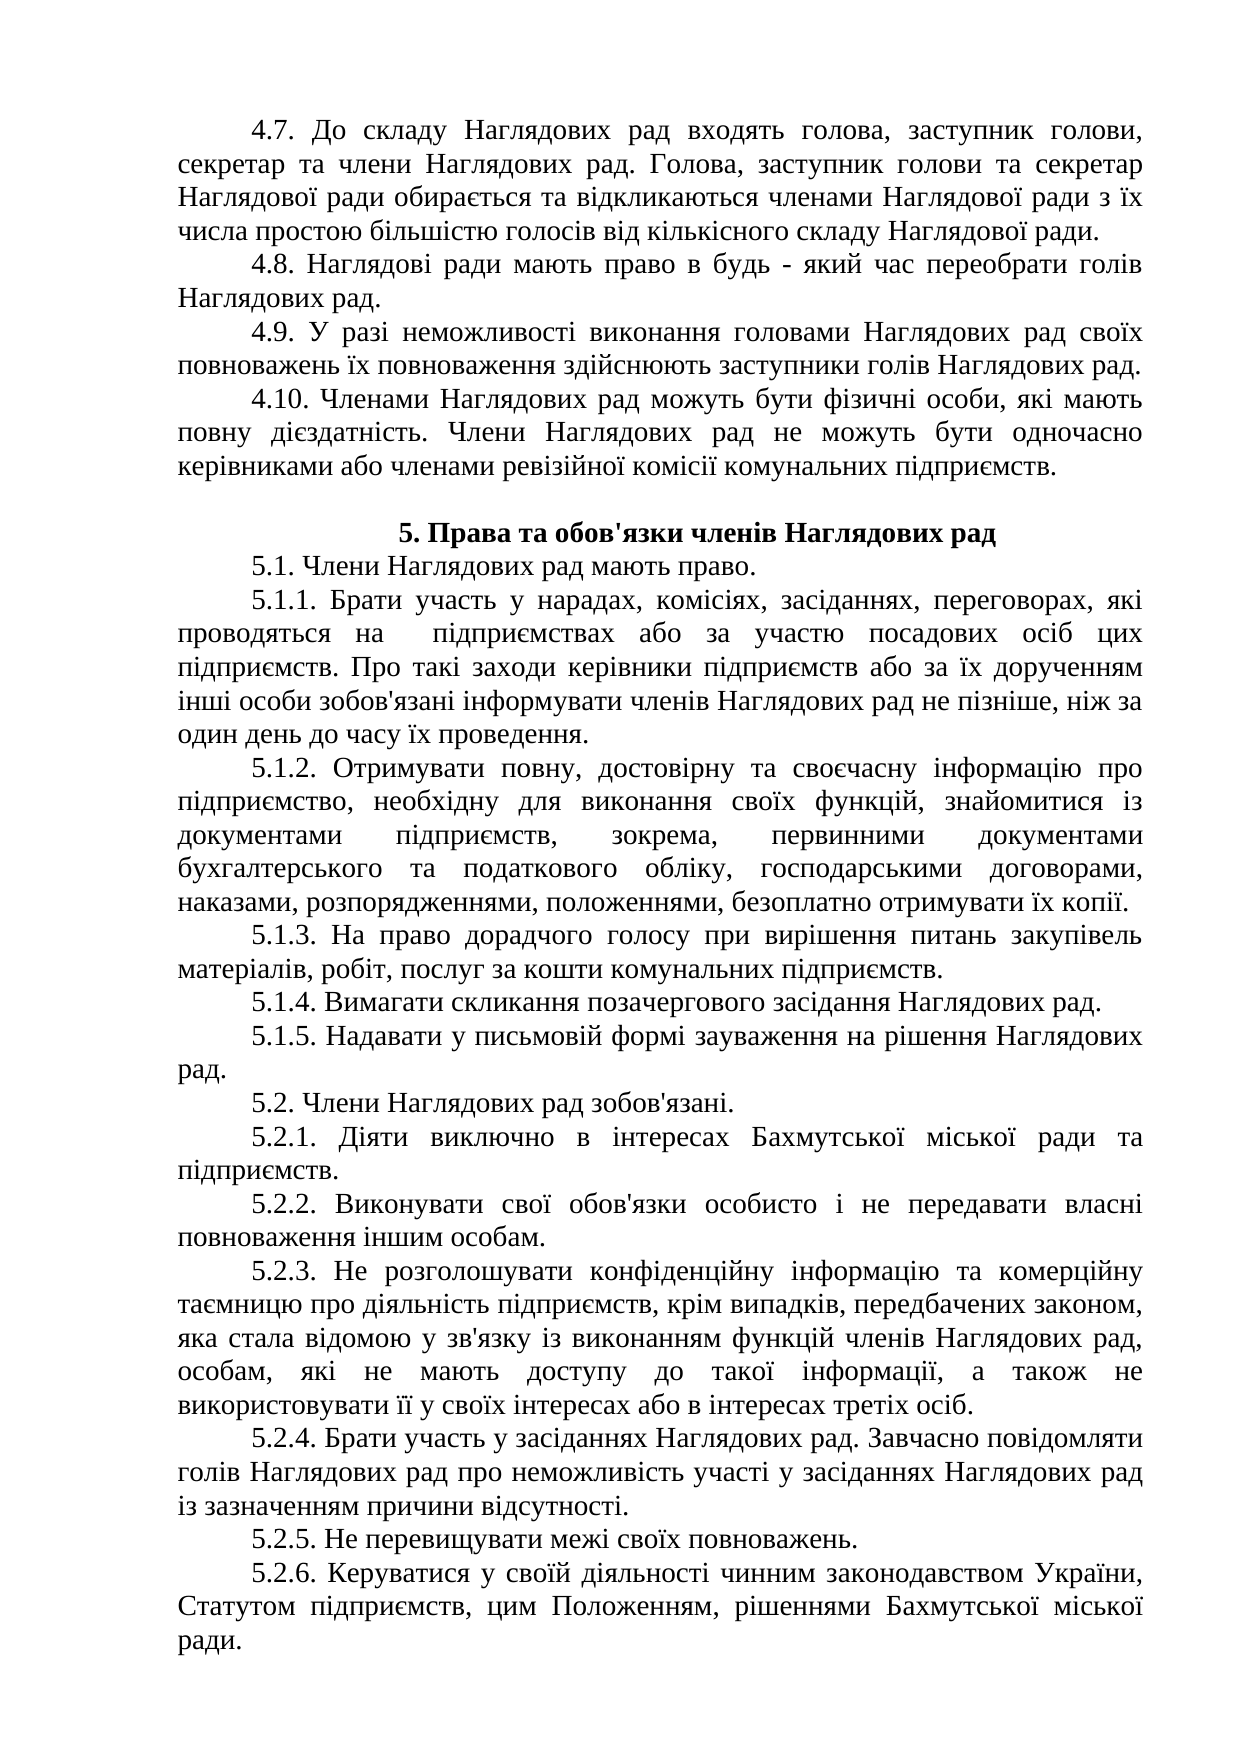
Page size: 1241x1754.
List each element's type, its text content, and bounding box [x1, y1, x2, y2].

text 4.10. Членами Наглядових рад можуть бути фізичні особи, які мають повну дієздатність. Члени Наглядових рад не можуть бути одночасно керівниками або членами ревізійної комісії комунальних підприємств. [177, 381, 1144, 481]
text 5.2. Члени Наглядових рад зобов'язані. [177, 1085, 1144, 1119]
text 4.8. Наглядові ради мають право в будь - який час переобрати голів Наглядових рад. [177, 247, 1144, 314]
text 5.2.1. Діяти виключно в інтересах Бахмутської міської ради та підприємств. [177, 1119, 1144, 1186]
text 5.1.2. Отримувати повну, достовірну та своєчасну інформацію про підприємство, необхідну для виконання своїх функцій, знайомитися із документами підприємств, зокрема, первинними документами бухгалтерського та податкового обліку, господарськими договорами, наказами, розпорядженнями, положеннями, безоплатно отримувати їх копії. [177, 750, 1144, 917]
text 5. Права та обов'язки членів Наглядових рад [177, 515, 1144, 548]
text 4.7. До складу Наглядових рад входять голова, заступник голови, секретар та члени Наглядових рад. Голова, заступник голови та секретар Наглядової ради обирається та відкликаються членами Наглядової ради з їх числа простою більшістю голосів від кількісного складу Наглядової ради. [177, 112, 1144, 247]
text 5.1.5. Надавати у письмовій формі зауваження на рішення Наглядових рад. [177, 1018, 1144, 1085]
text 5.1.3. На право дорадчого голосу при вирішення питань закупівель матеріалів, робіт, послуг за кошти комунальних підприємств. [177, 917, 1144, 984]
text 5.1.4. Вимагати скликання позачергового засідання Наглядових рад. [177, 984, 1144, 1018]
text 5.1. Члени Наглядових рад мають право. [177, 548, 1144, 582]
text 5.2.5. Не перевищувати межі своїх повноважень. [177, 1521, 1144, 1555]
text 5.2.4. Брати участь у засіданнях Наглядових рад. Завчасно повідомляти голів Наглядових рад про неможливість участі у засіданнях Наглядових рад із зазначенням причини відсутності. [177, 1421, 1144, 1521]
text 4.9. У разі неможливості виконання головами Наглядових рад своїх повноважень їх повноваження здійснюють заступники голів Наглядових рад. [177, 314, 1144, 381]
text 5.1.1. Брати участь у нарадах, комісіях, засіданнях, переговорах, які проводяться на підприємствах або за участю посадових осіб цих підприємств. Про такі заходи керівники підприємств або за їх дорученням інші особи зобов'язані інформувати членів Наглядових рад не пізніше, ніж за один день до часу їх проведення. [177, 582, 1144, 750]
text 5.2.6. Керуватися у своїй діяльності чинним законодавством України, Статутом підприємств, цим Положенням, рішеннями Бахмутської міської ради. [177, 1555, 1144, 1655]
text 5.2.2. Виконувати свої обов'язки особисто і не передавати власні повноваження іншим особам. [177, 1186, 1144, 1253]
text 5.2.3. Не розголошувати конфіденційну інформацію та комерційну таємницю про діяльність підприємств, крім випадків, передбачених законом, яка стала відомою у зв'язку із виконанням функцій членів Наглядових рад, особам, які не мають доступу до такої інформації, а також не використовувати її у своїх інтересах або в інтересах третіх осіб. [177, 1253, 1144, 1421]
